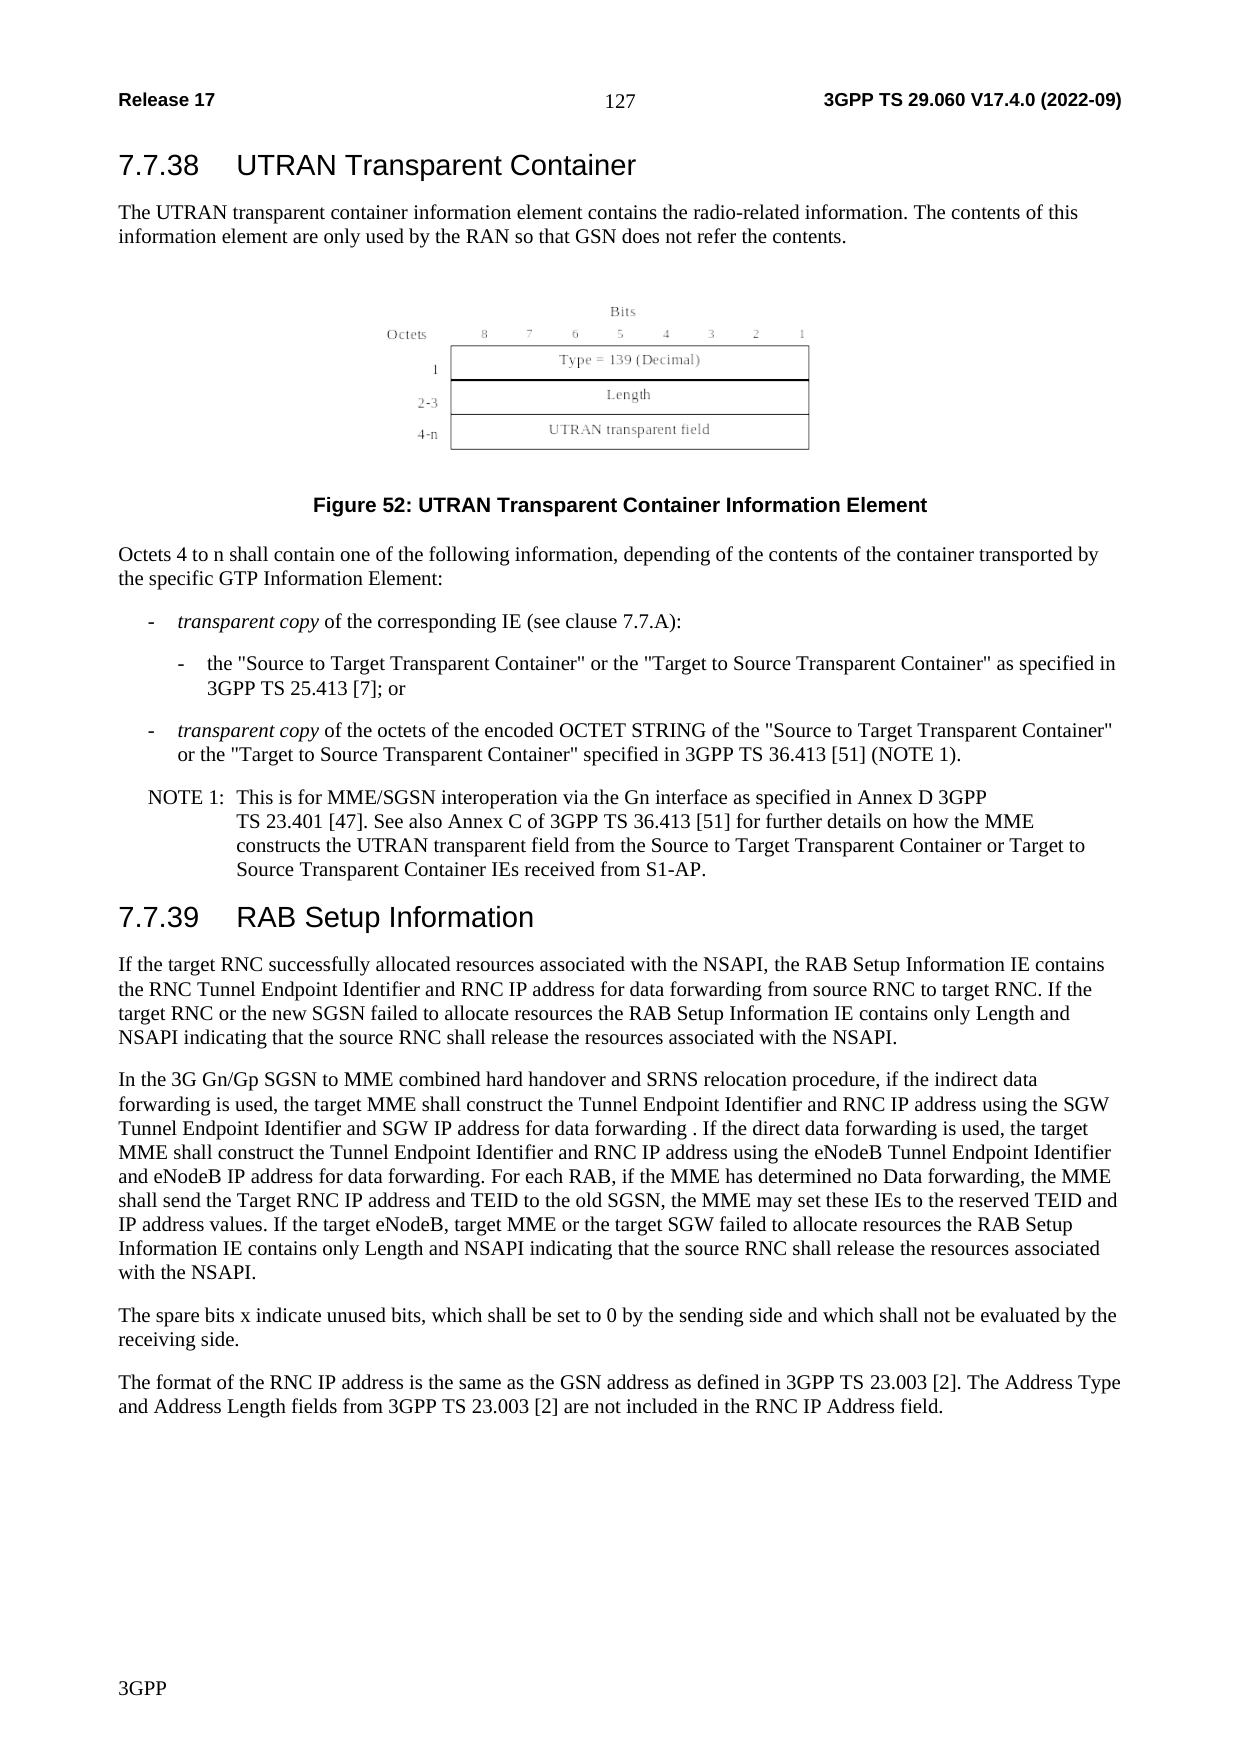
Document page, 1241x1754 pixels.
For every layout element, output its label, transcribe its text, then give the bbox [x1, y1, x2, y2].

text The spare bits x indicate unused bits, which shall be set to 0 by the sending side and which shall not be evaluated by the receiving side. [118, 1303, 1122, 1351]
text Octets 4 to n shall contain one of the following information, depending of the contents of the container transported by the specific GTP Information Element: [118, 542, 1122, 590]
text - transparent copy of the corresponding IE (see clause 7.7.A): [148, 608, 1122, 633]
text In the 3G Gn/Gp SGSN to MME combined hard handover and SRNS relocation procedure, if the indirect data forwarding is used, the target MME shall construct the Tunnel Endpoint Identifier and RNC IP address using the SGW Tunnel Endpoint Identifier and SGW IP address for data forwarding . If the direct data forwarding is used, the target MME shall construct the Tunnel Endpoint Identifier and RNC IP address using the eNodeB Tunnel Endpoint Identifier and eNodeB IP address for data forwarding. For each RAB, if the MME has determined no Data forwarding, the MME shall send the Target RNC IP address and TEID to the old SGSN, the MME may set these IEs to the reserved TEID and IP address values. If the target eNodeB, target MME or the target SGW failed to allocate resources the RAB Setup Information IE contains only Length and NSAPI indicating that the source RNC shall release the resources associated with the NSAPI. [118, 1067, 1122, 1284]
text - transparent copy of the octets of the encoded OCTET STRING of the "Source to Target Transparent Container" or the "Target to Source Transparent Container" specified in 3GPP TS 36.413 [51] (NOTE 1). [148, 718, 1122, 766]
text NOTE 1: This is for MME/SGSN interoperation via the Gn interface as specified in Annex D 3GPP TS 23.401 [47]. See also Annex C of 3GPP TS 36.413 [51] for further details on how the MME constructs the UTRAN transparent field from the Source to Target Transparent Container or Target to Source Transparent Container IEs received from S1-AP. [148, 785, 1122, 881]
text The format of the RNC IP address is the same as the GSN address as defined in 3GPP TS 23.003 [2]. The Address Type and Address Length fields from 3GPP TS 23.003 [2] are not included in the RNC IP Address field. [118, 1369, 1122, 1418]
text If the target RNC successfully allocated resources associated with the NSAPI, the RAB Setup Information IE contains the RNC Tunnel Endpoint Identifier and RNC IP address for data forwarding from source RNC to target RNC. If the target RNC or the new SGSN failed to allocate resources the RAB Setup Information IE contains only Length and NSAPI indicating that the source RNC shall release the resources associated with the NSAPI. [118, 952, 1122, 1049]
text - the "Source to Target Transparent Container" or the "Target to Source Transparent Container" as specified in 3GPP TS 25.413 [7]; or [177, 651, 1122, 699]
text Figure 52: UTRAN Transparent Container Information Element [118, 493, 1122, 517]
text The UTRAN transparent container information element contains the radio-related information. The contents of this information element are only used by the RAN so that GSN does not refer the contents. [118, 200, 1122, 248]
subtitle 7.7.38 UTRAN Transparent Container [118, 147, 1122, 181]
subtitle 7.7.39 RAB Setup Information [118, 900, 1122, 934]
